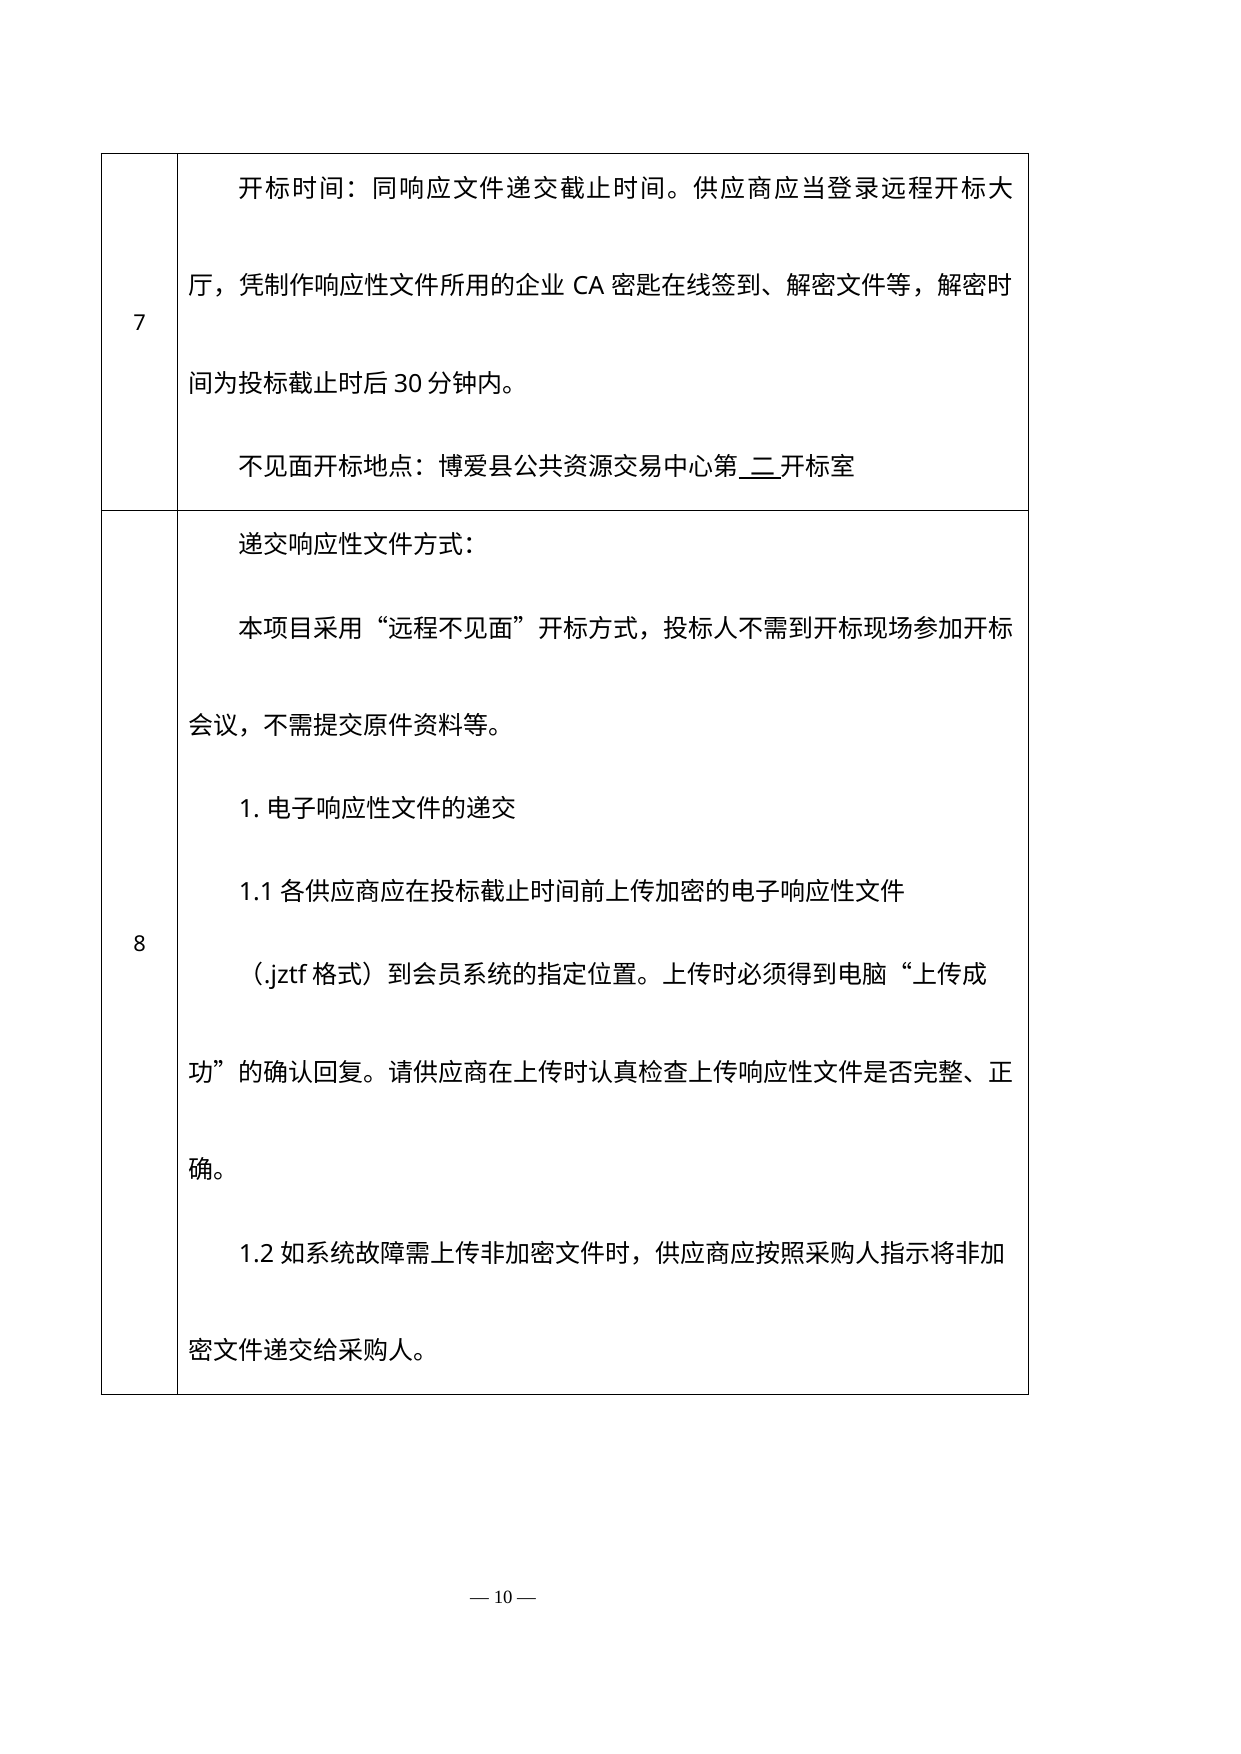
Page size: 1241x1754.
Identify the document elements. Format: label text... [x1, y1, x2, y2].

table_cell 开标时间：同响应文件递交截止时间。供应商应当登录远程开标大厅，凭制作响应性文件所用的企业 CA 密匙在线签到、解密文件等，解密时间为投标截止时后30分钟内。 不见面开标地点：博爱县公共资源交易中心第 二 开标室 [178, 154, 1028, 509]
table_cell 8 [102, 511, 177, 1394]
table_cell 递交响应性文件方式： 本项目采用“远程不见面”开标方式，投标人不需到开标现场参加开标会议，不需提交原件资料等。 电子响应性文件的递交 1.1 各供应商应在投标截止时间前上传加密的电子响应性文件 （.jztf 格式）到会员系统的指定位置。上传时必须得到电脑“上传成功”的确认回复。请供应商在上传时认真检查上传响应性文件是否完整、正确。 1.2 如系统故障需上传非加密文件时，供应商应按照采购人指示将非加密文件递交给采购人。 [178, 511, 1028, 1394]
table_cell 7 [102, 154, 177, 509]
